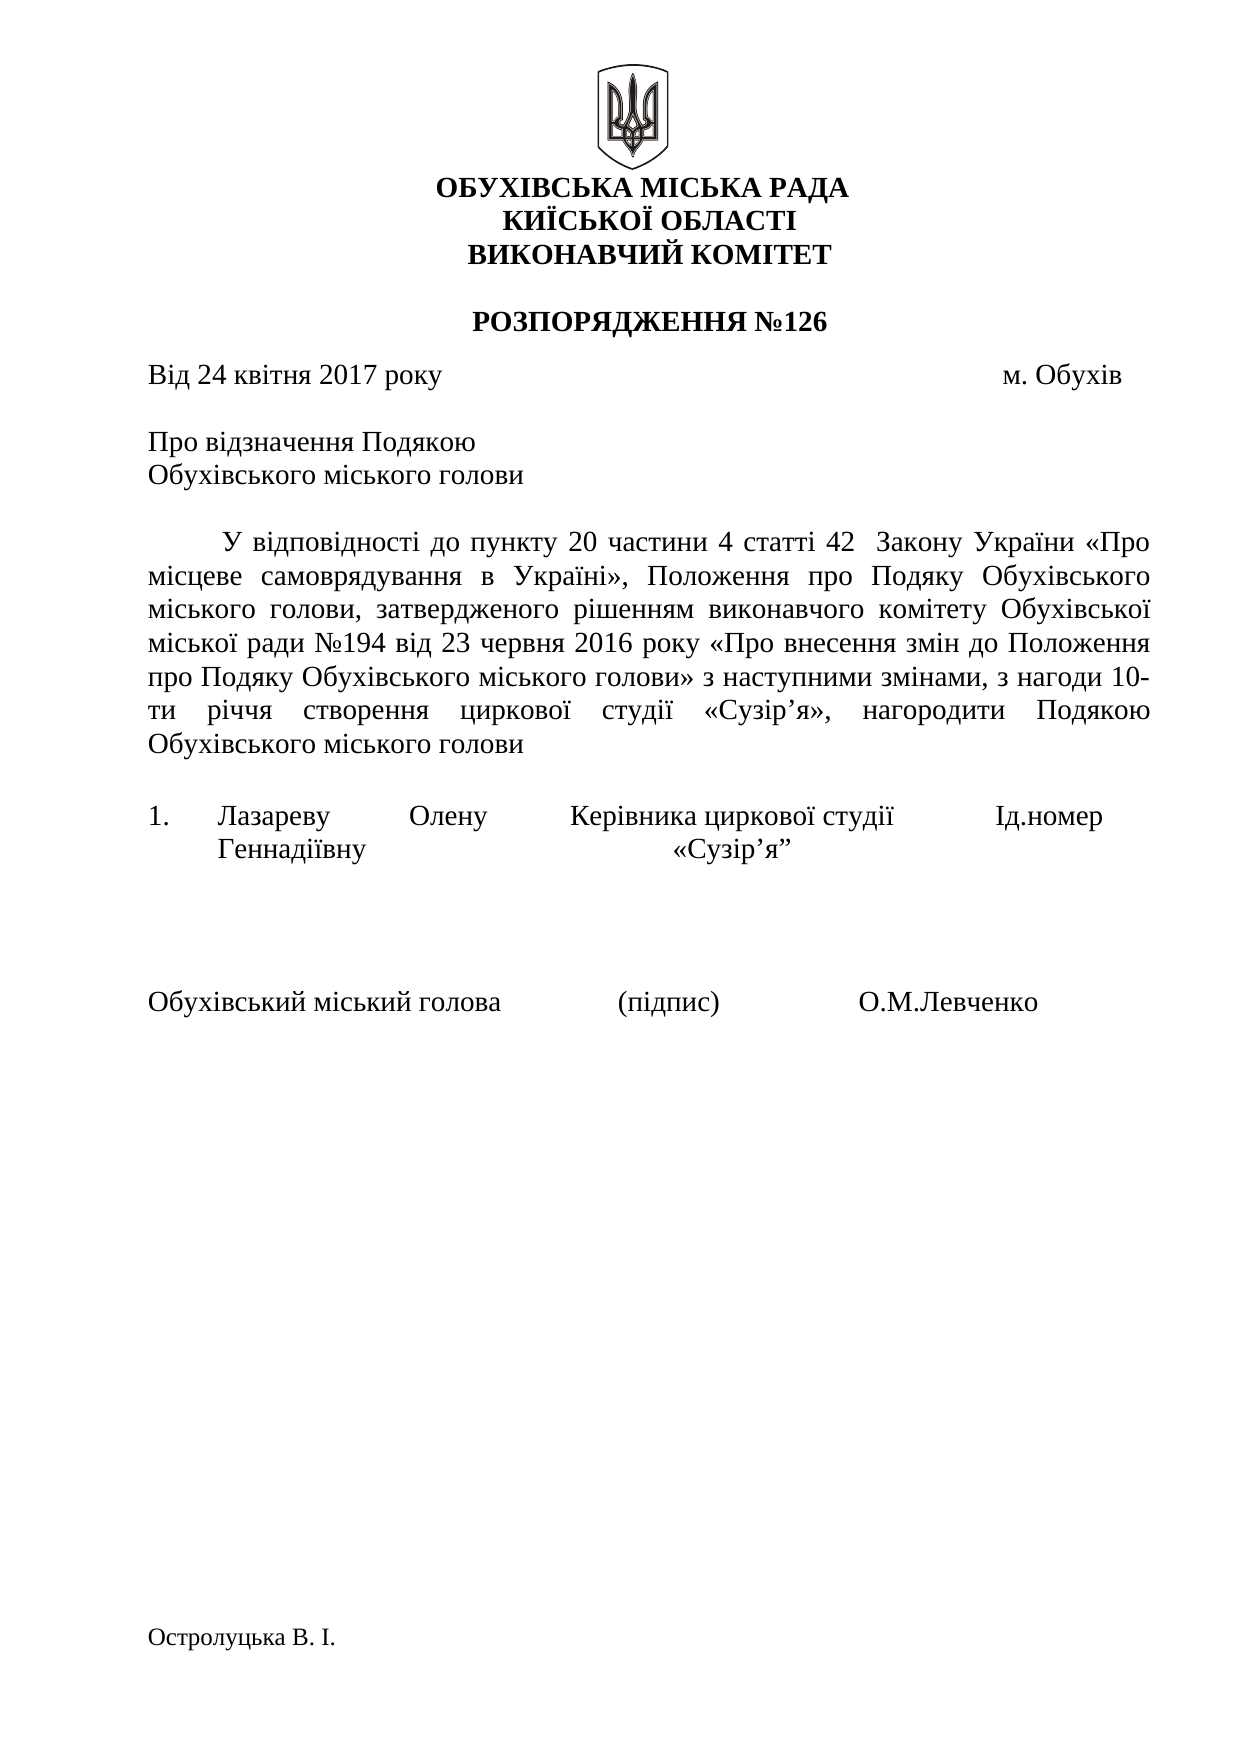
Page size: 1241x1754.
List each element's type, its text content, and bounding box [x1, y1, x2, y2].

table_header Керівника циркової студії «Сузір’я” [499, 798, 965, 865]
text У відповідності до пункту 20 частини 4 статті 42 Закону України «Про місцеве самоврядування в Україні», Положення про Подяку Обухівського міського голови, затвердженого рішенням виконавчого комітету Обухівської міської ради №194 від 23 червня 2016 року «Про внесення змін до Положення про Подяку Обухівського міського голови» з наступними змінами, з нагоди 10-ти річчя створення циркової студії «Сузір’я», нагородити Подякою Обухівського міського голови [148, 524, 1152, 759]
table_header Від 24 квітня 2017 року [136, 357, 635, 390]
table_header 1. [136, 798, 206, 865]
text РОЗПОРЯДЖЕННЯ №126 [148, 304, 1152, 338]
text Обухівського міського голови [148, 457, 1152, 491]
table_header Лазареву Олену Геннадіївну [206, 798, 499, 865]
text КИЇСЬКОЇ ОБЛАСТІ [148, 203, 1152, 237]
text Про відзначення Подякою [148, 424, 1152, 457]
text ОБУХІВСЬКА МІСЬКА РАДА [148, 88, 1137, 203]
table_header м. Обухів [635, 357, 1133, 390]
text Остролуцька В. І. [148, 1622, 1152, 1651]
text ВИКОНАВЧИЙ КОМІТЕТ [148, 237, 1152, 271]
text Обухівський міський голова (підпис) О.М.Левченко [148, 984, 1152, 1018]
table_header Ід.номер [965, 798, 1133, 865]
